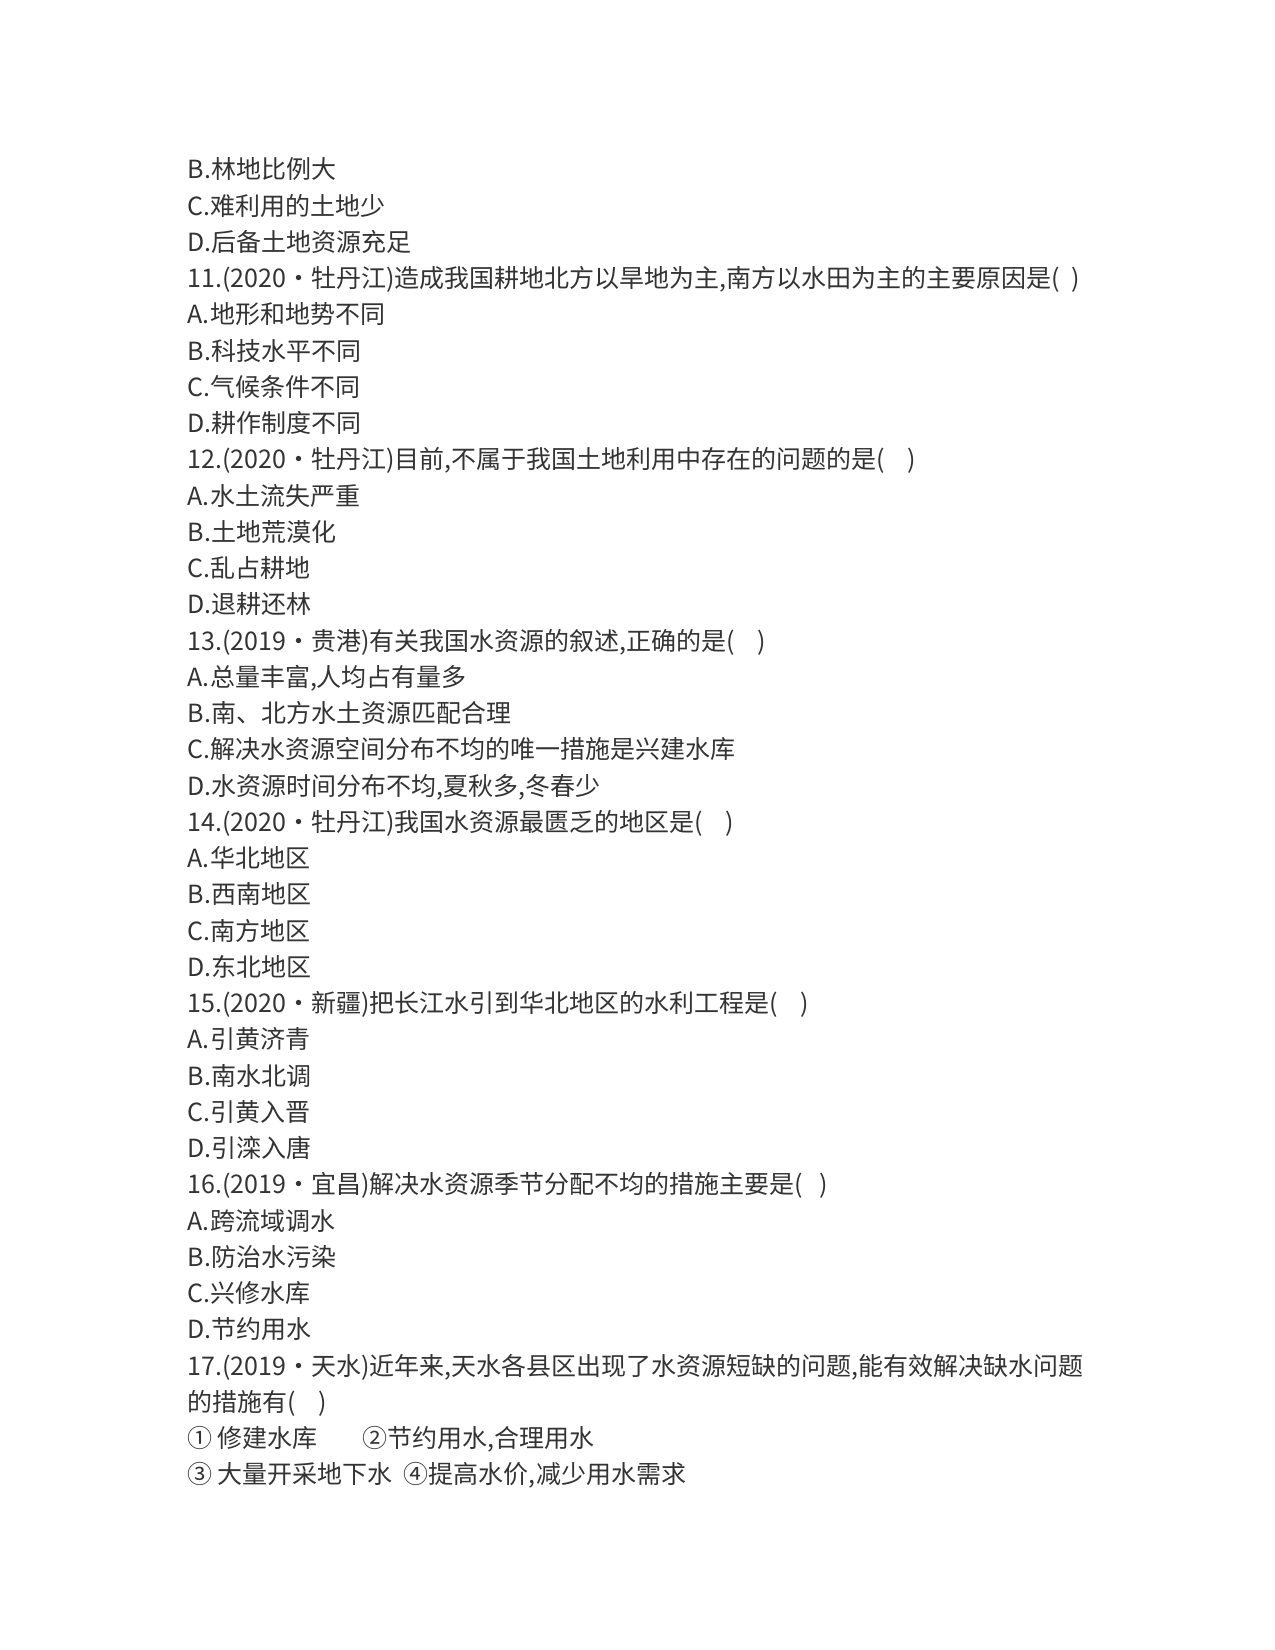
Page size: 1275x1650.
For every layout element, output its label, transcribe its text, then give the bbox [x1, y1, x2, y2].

text C.气候条件不同 [187, 367, 1087, 404]
text 12.(2020·牡丹江)目前,不属于我国土地利用中存在的问题的是( ) [187, 440, 1087, 476]
text C.难利用的土地少 [187, 186, 1087, 222]
text B.科技水平不同 [187, 331, 1087, 367]
text A.跨流域调水 [187, 1201, 1087, 1237]
text B.土地荒漠化 [187, 512, 1087, 549]
text ①修建水库 ②节约用水,合理用水 [187, 1419, 1087, 1455]
text B.林地比例大 [187, 150, 1087, 186]
text B.南水北调 [187, 1056, 1087, 1092]
text B.南、北方水土资源匹配合理 [187, 694, 1087, 730]
text D.引滦入唐 [187, 1129, 1087, 1165]
text 14.(2020·牡丹江)我国水资源最匮乏的地区是( ) [187, 802, 1087, 839]
text C.南方地区 [187, 911, 1087, 947]
text D.后备土地资源充足 [187, 222, 1087, 259]
text B.防治水污染 [187, 1237, 1087, 1274]
text C.解决水资源空间分布不均的唯一措施是兴建水库 [187, 730, 1087, 766]
text D.退耕还林 [187, 585, 1087, 621]
text C.乱占耕地 [187, 549, 1087, 585]
text A.水土流失严重 [187, 476, 1087, 512]
text 13.(2019·贵港)有关我国水资源的叙述,正确的是( ) [187, 621, 1087, 657]
text A.地形和地势不同 [187, 295, 1087, 331]
text 15.(2020·新疆)把长江水引到华北地区的水利工程是( ) [187, 984, 1087, 1020]
text A.引黄济青 [187, 1020, 1087, 1056]
text C.引黄入晋 [187, 1092, 1087, 1129]
text D.水资源时间分布不均,夏秋多,冬春少 [187, 766, 1087, 802]
text A.总量丰富,人均占有量多 [187, 657, 1087, 694]
text B.西南地区 [187, 875, 1087, 911]
text ③大量开采地下水 ④提高水价,减少用水需求 [187, 1455, 1087, 1491]
text D.节约用水 [187, 1310, 1087, 1346]
text C.兴修水库 [187, 1274, 1087, 1310]
text 17.(2019·天水)近年来,天水各县区出现了水资源短缺的问题,能有效解决缺水问题的措施有( ) [187, 1346, 1087, 1419]
text D.东北地区 [187, 947, 1087, 984]
text 16.(2019·宜昌)解决水资源季节分配不均的措施主要是( ) [187, 1165, 1087, 1201]
text D.耕作制度不同 [187, 404, 1087, 440]
text A.华北地区 [187, 839, 1087, 875]
text 11.(2020·牡丹江)造成我国耕地北方以旱地为主,南方以水田为主的主要原因是( ) [187, 259, 1087, 295]
